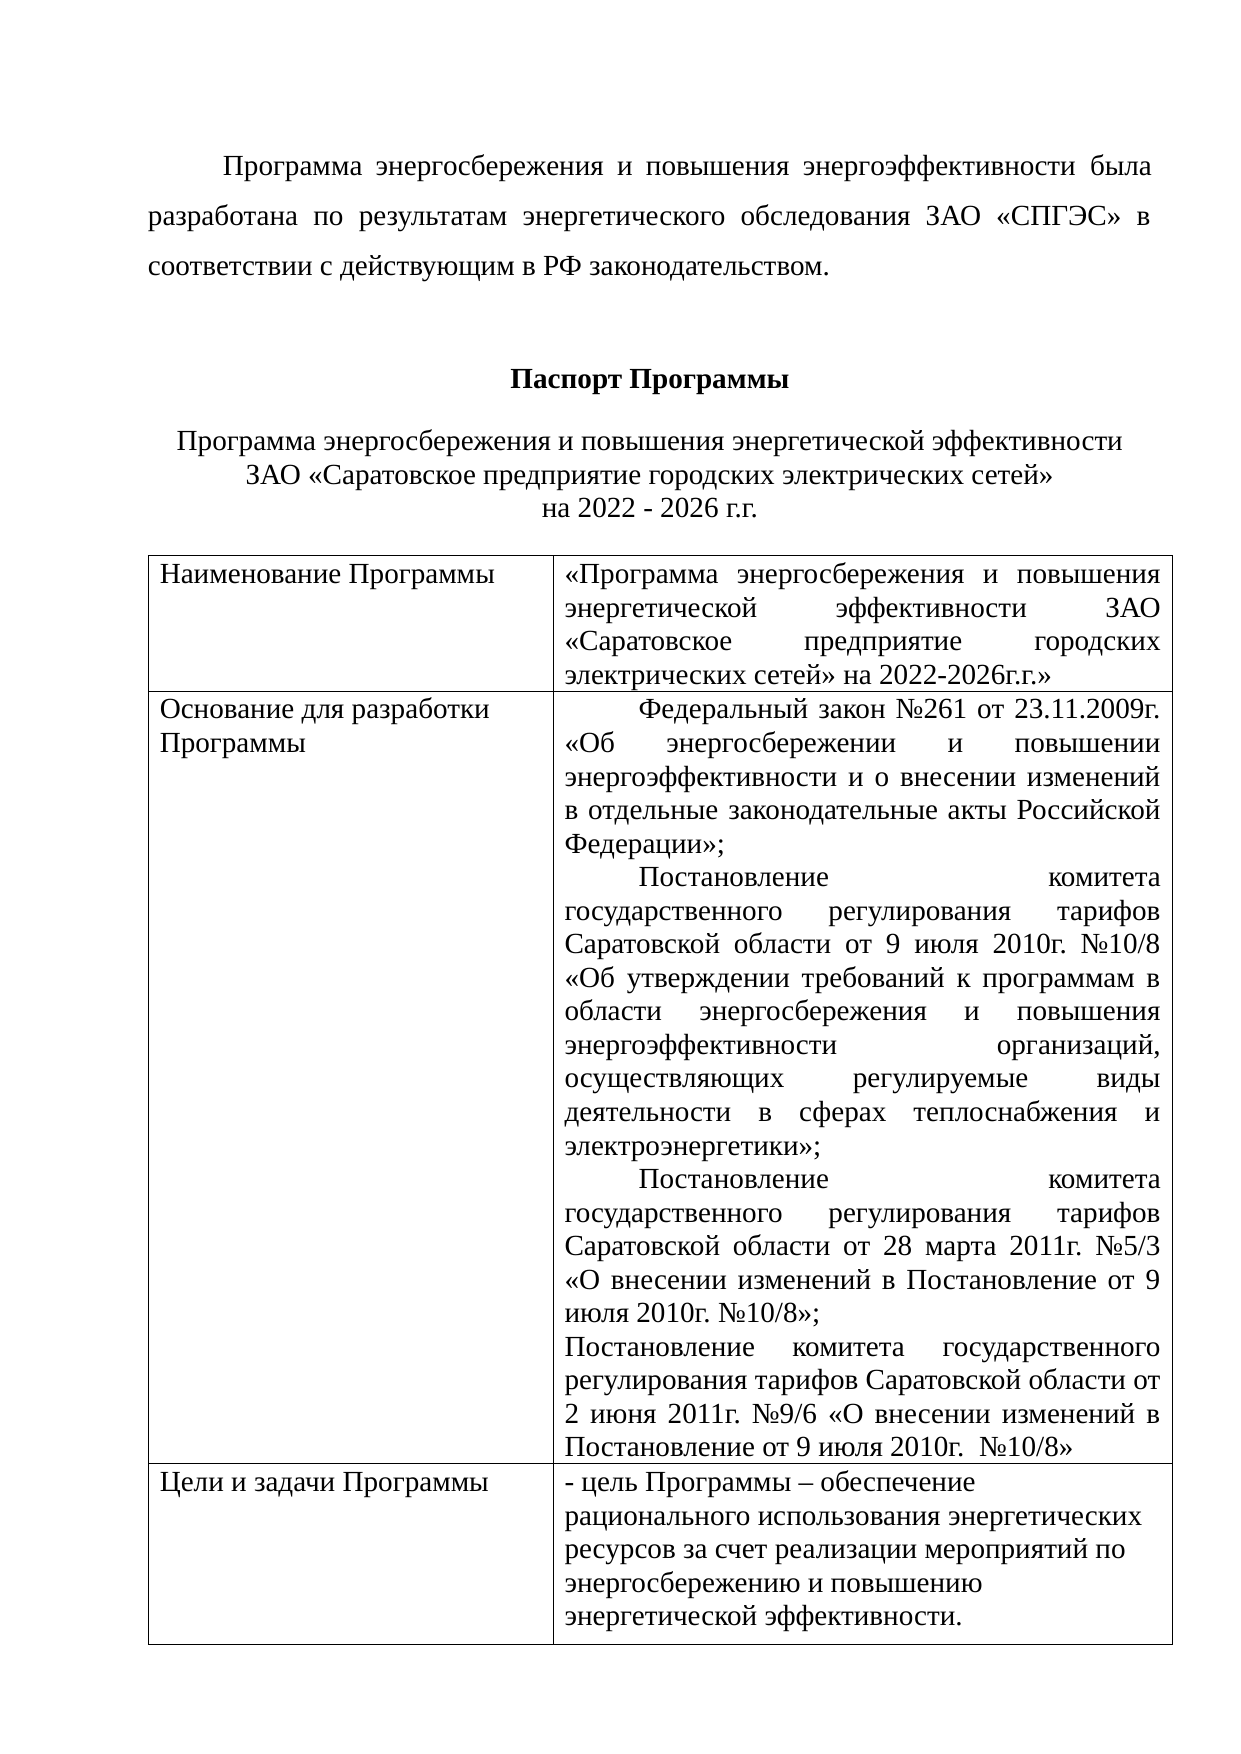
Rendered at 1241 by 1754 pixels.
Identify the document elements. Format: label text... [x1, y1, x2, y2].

table_cell Основание для разработки Программы [149, 692, 553, 1463]
text ЗАО «Саратовское предприятие городских электрических сетей» [148, 457, 1152, 491]
text Паспорт Программы [148, 361, 1152, 395]
text Программа энергосбережения и повышения энергетической эффективности [148, 423, 1152, 457]
text Программа энергосбережения и повышения энергоэффективности была разработана по результатам энергетического обследования ЗАО «СПГЭС» в соответствии с действующим в РФ законодательством. [148, 148, 1152, 282]
table_cell Федеральный закон №261 от г. «Об энергосбережении и повышении энергоэффективности и о внесении изменений в отдельные законодательные акты Российской Федерации»; Постановление комитета государственного регулирования тарифов Саратовской области от №10/8 «Об утверждении требований к программам в области энергосбережения и повышения энергоэффективности организаций, осуществляющих регулируемые виды деятельности в сферах теплоснабжения и электроэнергетики»; Постановление комитета государственного регулирования тарифов Саратовской области от 28 марта 2011г. №5/3 «О внесении изменений в Постановление от 9 июля 2010г. №10/8»; Постановление комитета государственного регулирования тарифов Саратовской области от 2 июня 2011г. №9/6 «О внесении изменений в Постановление от 9 июля 2010г. №10/8» [554, 692, 1172, 1463]
table_header Наименование Программы [149, 556, 553, 691]
table_header «Программа энергосбережения и повышения энергетической эффективности ЗАО «Саратовское предприятие городских электрических сетей» на 2022-2026г.г.» [554, 556, 1172, 691]
text на 2022 - 2026 г.г. [148, 491, 1152, 524]
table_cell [149, 1464, 553, 1644]
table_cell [554, 1464, 1172, 1644]
